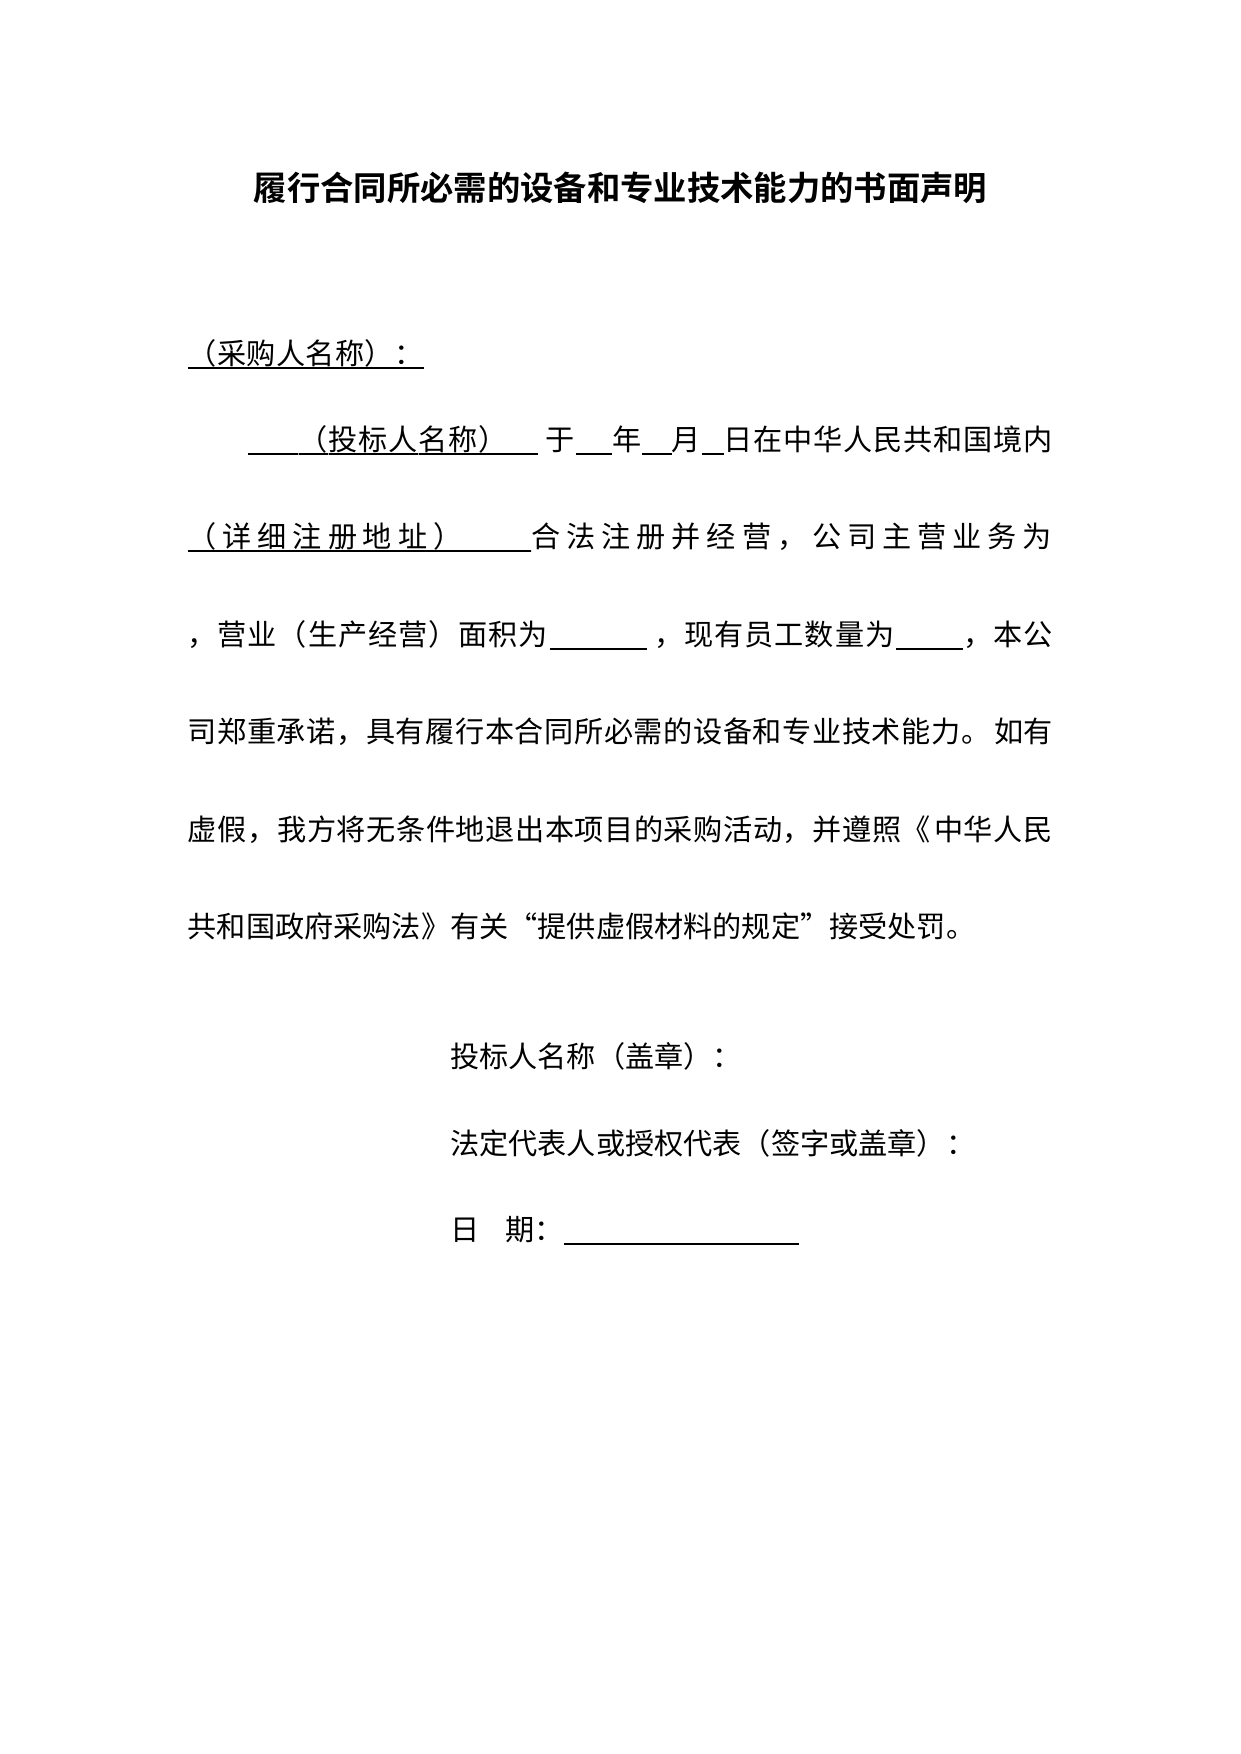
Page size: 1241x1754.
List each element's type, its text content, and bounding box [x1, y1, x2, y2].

text 履行合同所必需的设备和专业技术能力的书面声明 [187, 162, 1053, 210]
text （采购人名称）： [187, 319, 1053, 384]
text 投标人名称（盖章）： [187, 1023, 1053, 1088]
text 日 期： [187, 1195, 1053, 1260]
text 法定代表人或授权代表（签字或盖章）： [187, 1109, 1053, 1174]
text （投标人名称） 于 年 月 日在中华人民共和国境内 （详细注册地址） 合法注册并经营，公司主营业务为 ，营业（生产经营）面积为 ，现有员工数量为 ，本公司郑重承诺，具有履行本合同所必需的设备和专业技术能力。如有虚假，我方将无条件地退出本项目的采购活动，并遵照《中华人民共和国政府采购法》有关“提供虚假材料的规定”接受处罚。 [187, 405, 1053, 1006]
